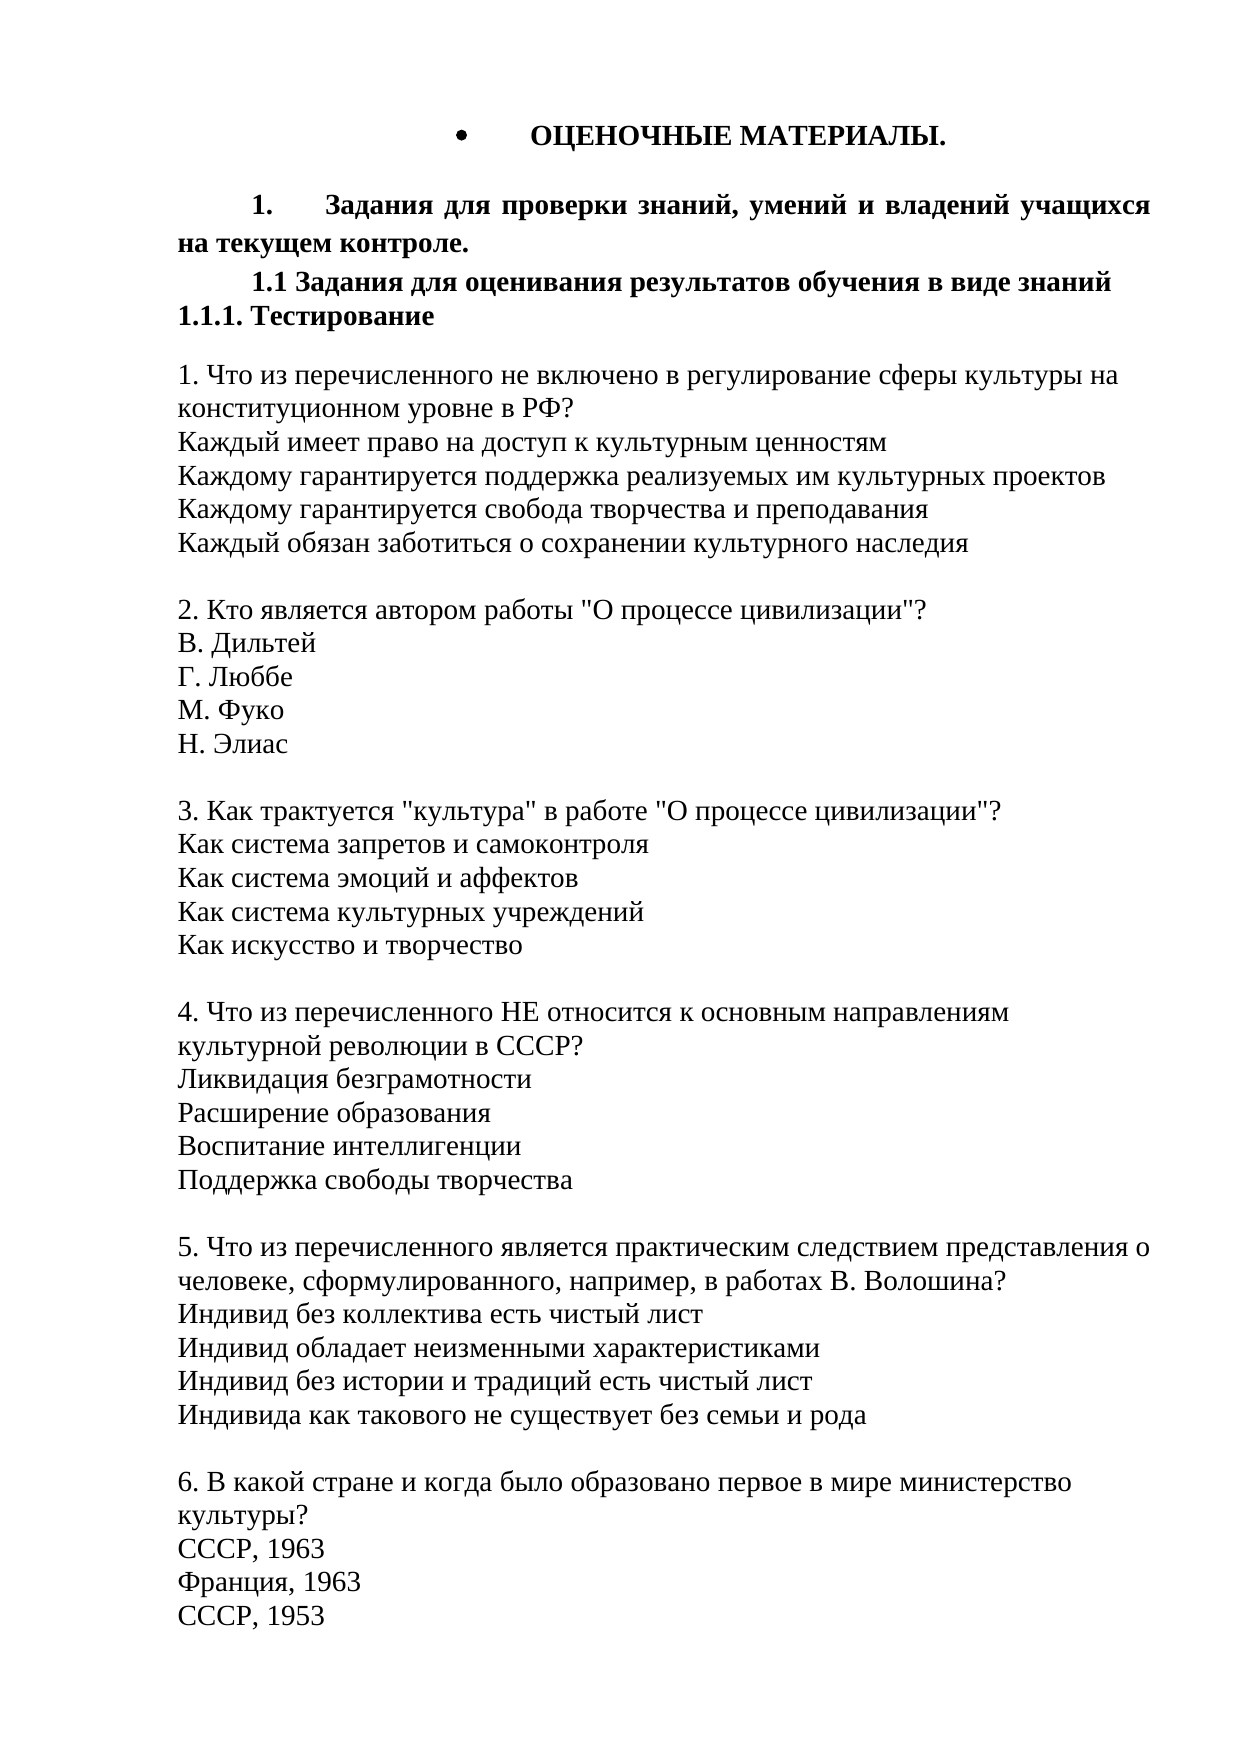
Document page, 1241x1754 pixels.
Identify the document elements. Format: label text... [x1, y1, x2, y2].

text Каждому гарантируется поддержка реализуемых им культурных проектов [177, 458, 1152, 491]
text Каждый обязан заботиться о сохранении культурного наследия [177, 525, 1152, 558]
text СССР, 1953 [177, 1598, 1152, 1632]
text Ликвидация безграмотности [177, 1061, 1152, 1095]
text Поддержка свободы творчества [177, 1162, 1152, 1196]
text СССР, 1963 [177, 1531, 1152, 1564]
text 2. Кто является автором работы "О процессе цивилизации"? [177, 592, 1152, 625]
text Воспитание интеллигенции [177, 1128, 1152, 1162]
text Индивид без истории и традиций есть чистый лист [177, 1363, 1152, 1397]
text 1.1.1. Тестирование [177, 298, 1152, 331]
text 4. Что из перечисленного НЕ относится к основным направлениям культурной революции в СССР? [177, 994, 1152, 1061]
text 3. Как трактуется "культура" в работе "О процессе цивилизации"? [177, 793, 1152, 827]
text Франция, 1963 [177, 1564, 1152, 1598]
text Н. Элиас [177, 726, 1152, 759]
text 1. Что из перечисленного не включено в регулирование сферы культуры на конституционном уровне в РФ? [177, 357, 1152, 424]
text В. Дильтей [177, 625, 1152, 659]
text Как система культурных учреждений [177, 894, 1152, 927]
text Как искусство и творчество [177, 927, 1152, 961]
list Задания для проверки знаний, умений и владений учащихся на текущем контроле. [177, 187, 1152, 259]
text Каждый имеет право на доступ к культурным ценностям [177, 424, 1152, 458]
text Г. Люббе [177, 659, 1152, 692]
text Расширение образования [177, 1095, 1152, 1128]
text 5. Что из перечисленного является практическим следствием представления о человеке, сформулированного, например, в работах В. Волошина? [177, 1229, 1152, 1296]
list 1.1 Задания для оценивания результатов обучения в виде знаний [177, 264, 1152, 298]
text Индивид без коллектива есть чистый лист [177, 1296, 1152, 1330]
text Как система эмоций и аффектов [177, 860, 1152, 894]
text Индивида как такового не существует без семьи и рода [177, 1397, 1152, 1430]
text Как система запретов и самоконтроля [177, 827, 1152, 860]
text 6. В какой стране и когда было образовано первое в мире министерство культуры? [177, 1464, 1152, 1531]
text М. Фуко [177, 692, 1152, 726]
list ОЦЕНОЧНЫЕ МАТЕРИАЛЫ. [177, 118, 1152, 152]
text Каждому гарантируется свобода творчества и преподавания [177, 491, 1152, 525]
text Индивид обладает неизменными характеристиками [177, 1330, 1152, 1363]
